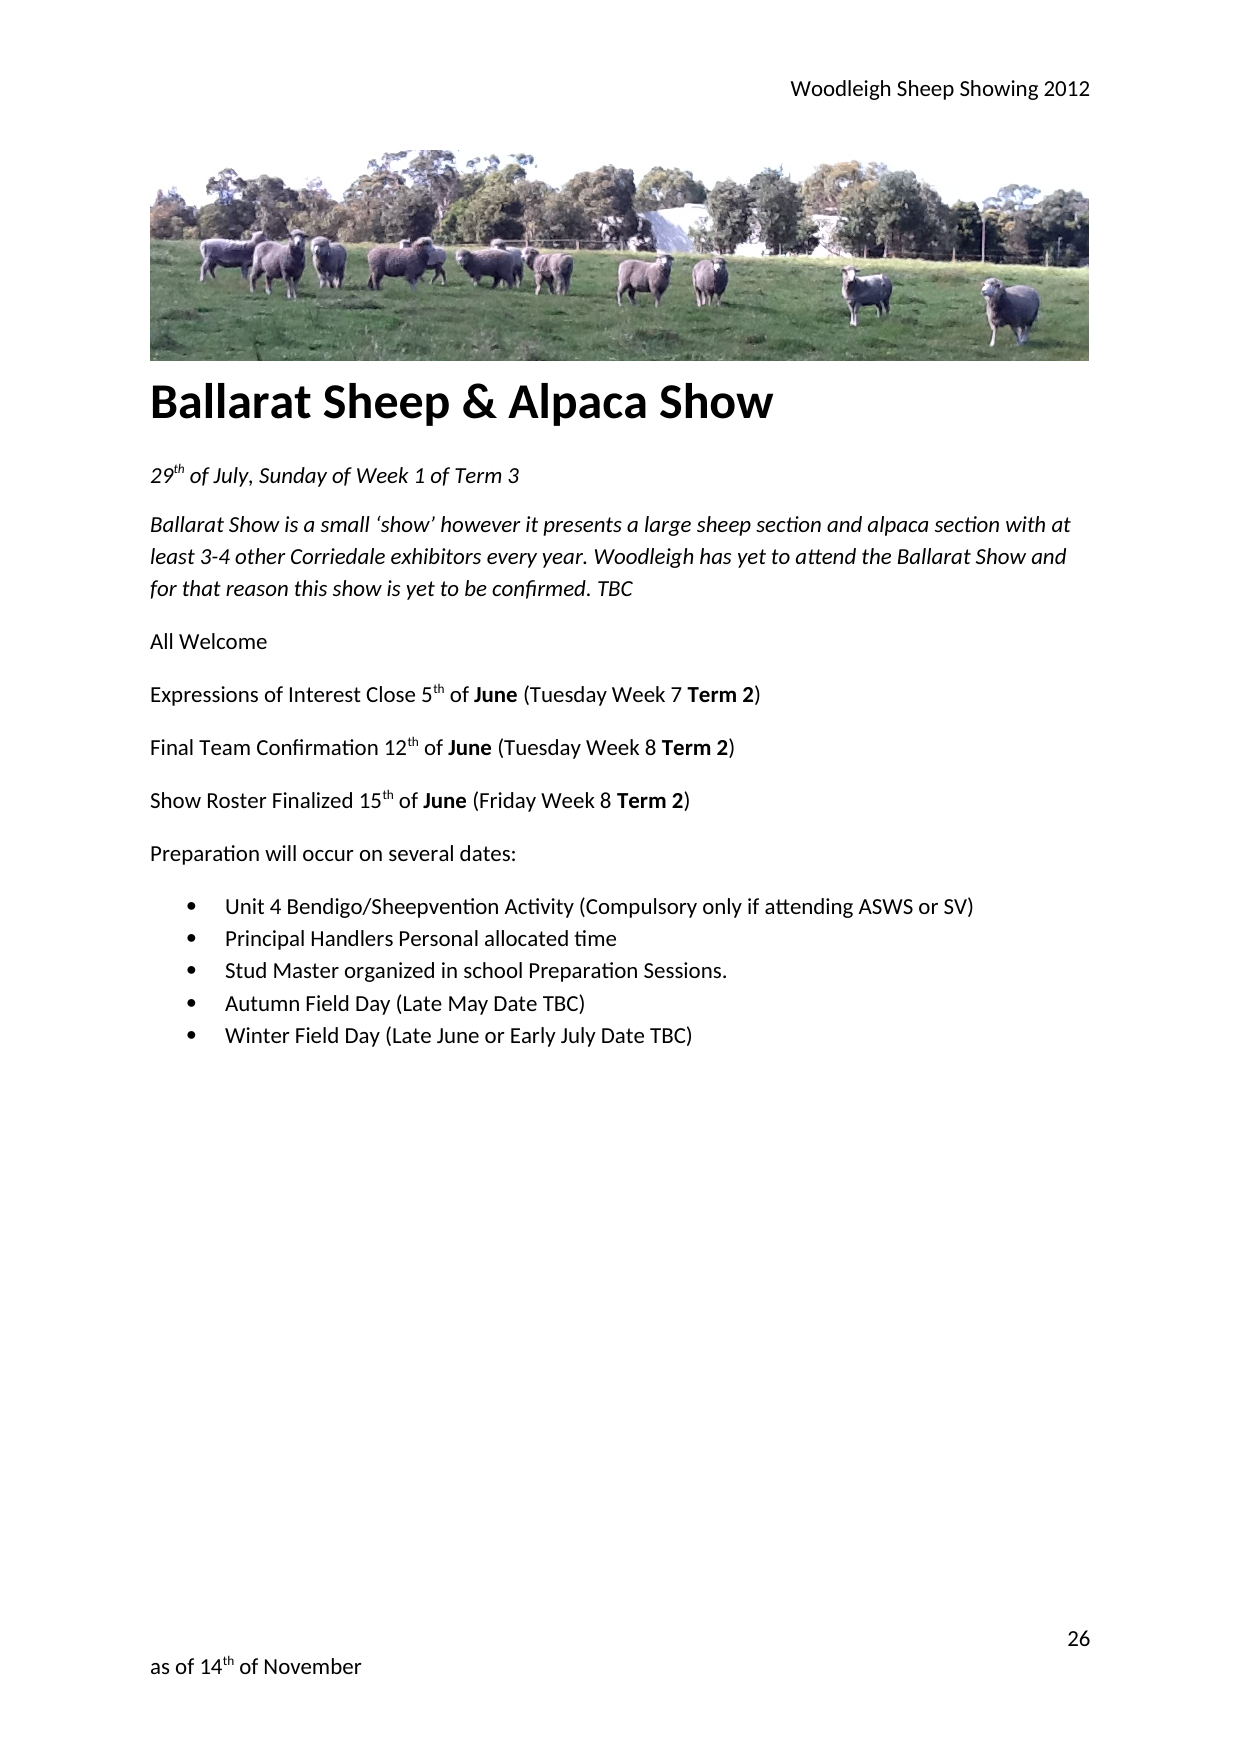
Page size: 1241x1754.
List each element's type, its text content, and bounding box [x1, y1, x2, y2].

list Principal Handlers Personal allocated time [187, 924, 1090, 952]
list Autumn Field Day (Late May Date TBC) [187, 989, 1090, 1017]
text Show Roster Finalized 15th of June (Friday Week 8 Term 2) [150, 786, 1090, 814]
list Stud Master organized in school Preparation Sessions. [187, 957, 1090, 985]
list Unit 4 Bendigo/Sheepvention Activity (Compulsory only if attending ASWS or SV) [187, 892, 1090, 920]
text Ballarat Show is a small ‘show’ however it presents a large sheep section and alpaca section with at least 3-4 other Corriedale exhibitors every year. Woodleigh has yet to attend the Ballarat Show and for that reason this show is yet to be confirmed. TBC [150, 510, 1090, 602]
list Winter Field Day (Late June or Early July Date TBC) [187, 1021, 1090, 1049]
text Preparation will occur on several dates: [150, 839, 1090, 867]
text Final Team Confirmation 12th of June (Tuesday Week 8 Term 2) [150, 733, 1090, 761]
text 29th of July, Sunday of Week 1 of Term 3 [150, 461, 1090, 489]
picture [150, 150, 1089, 361]
text Expressions of Interest Close 5th of June (Tuesday Week 7 Term 2) [150, 680, 1090, 708]
text All Welcome [150, 627, 1090, 655]
